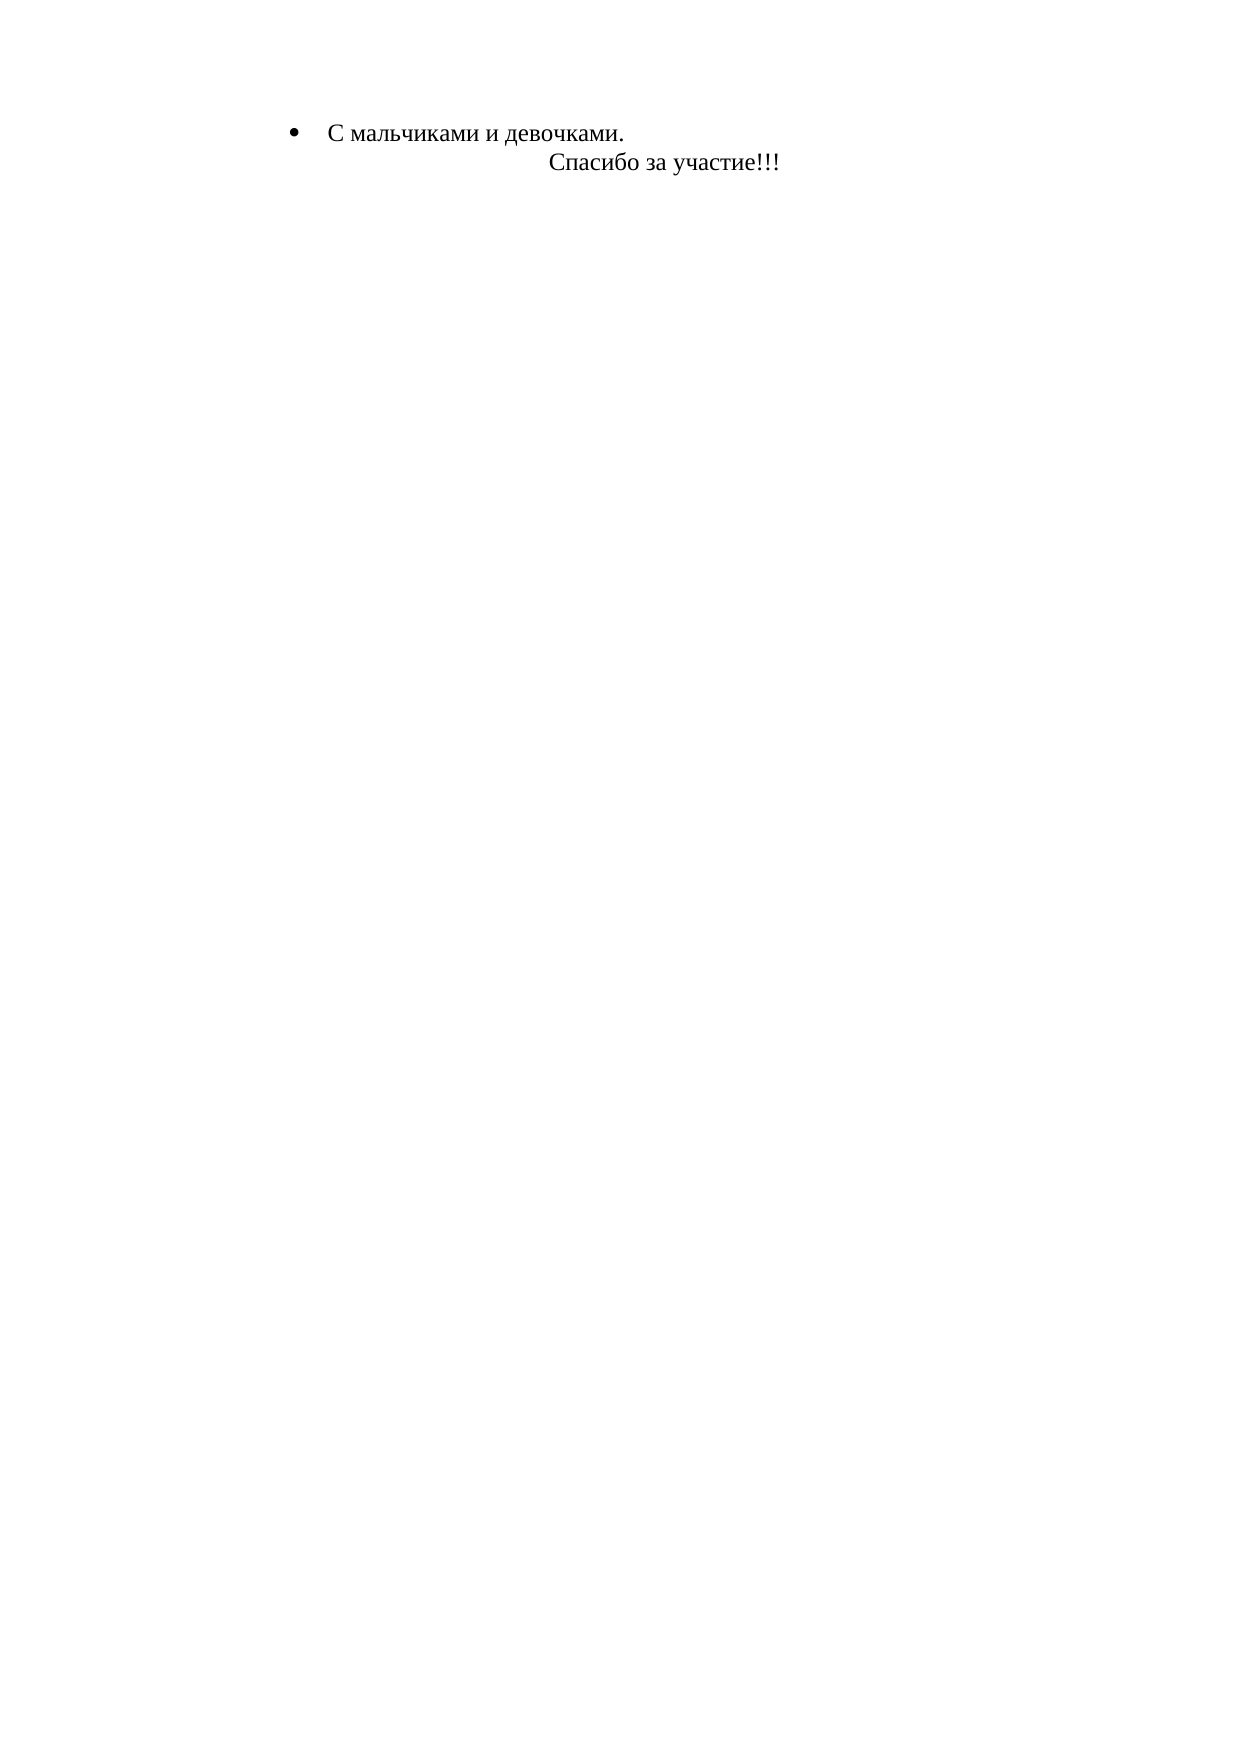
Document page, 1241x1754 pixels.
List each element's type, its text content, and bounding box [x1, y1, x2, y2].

text Спасибо за участие!!! [177, 147, 1152, 176]
list С мальчиками и девочками. [290, 118, 1152, 147]
